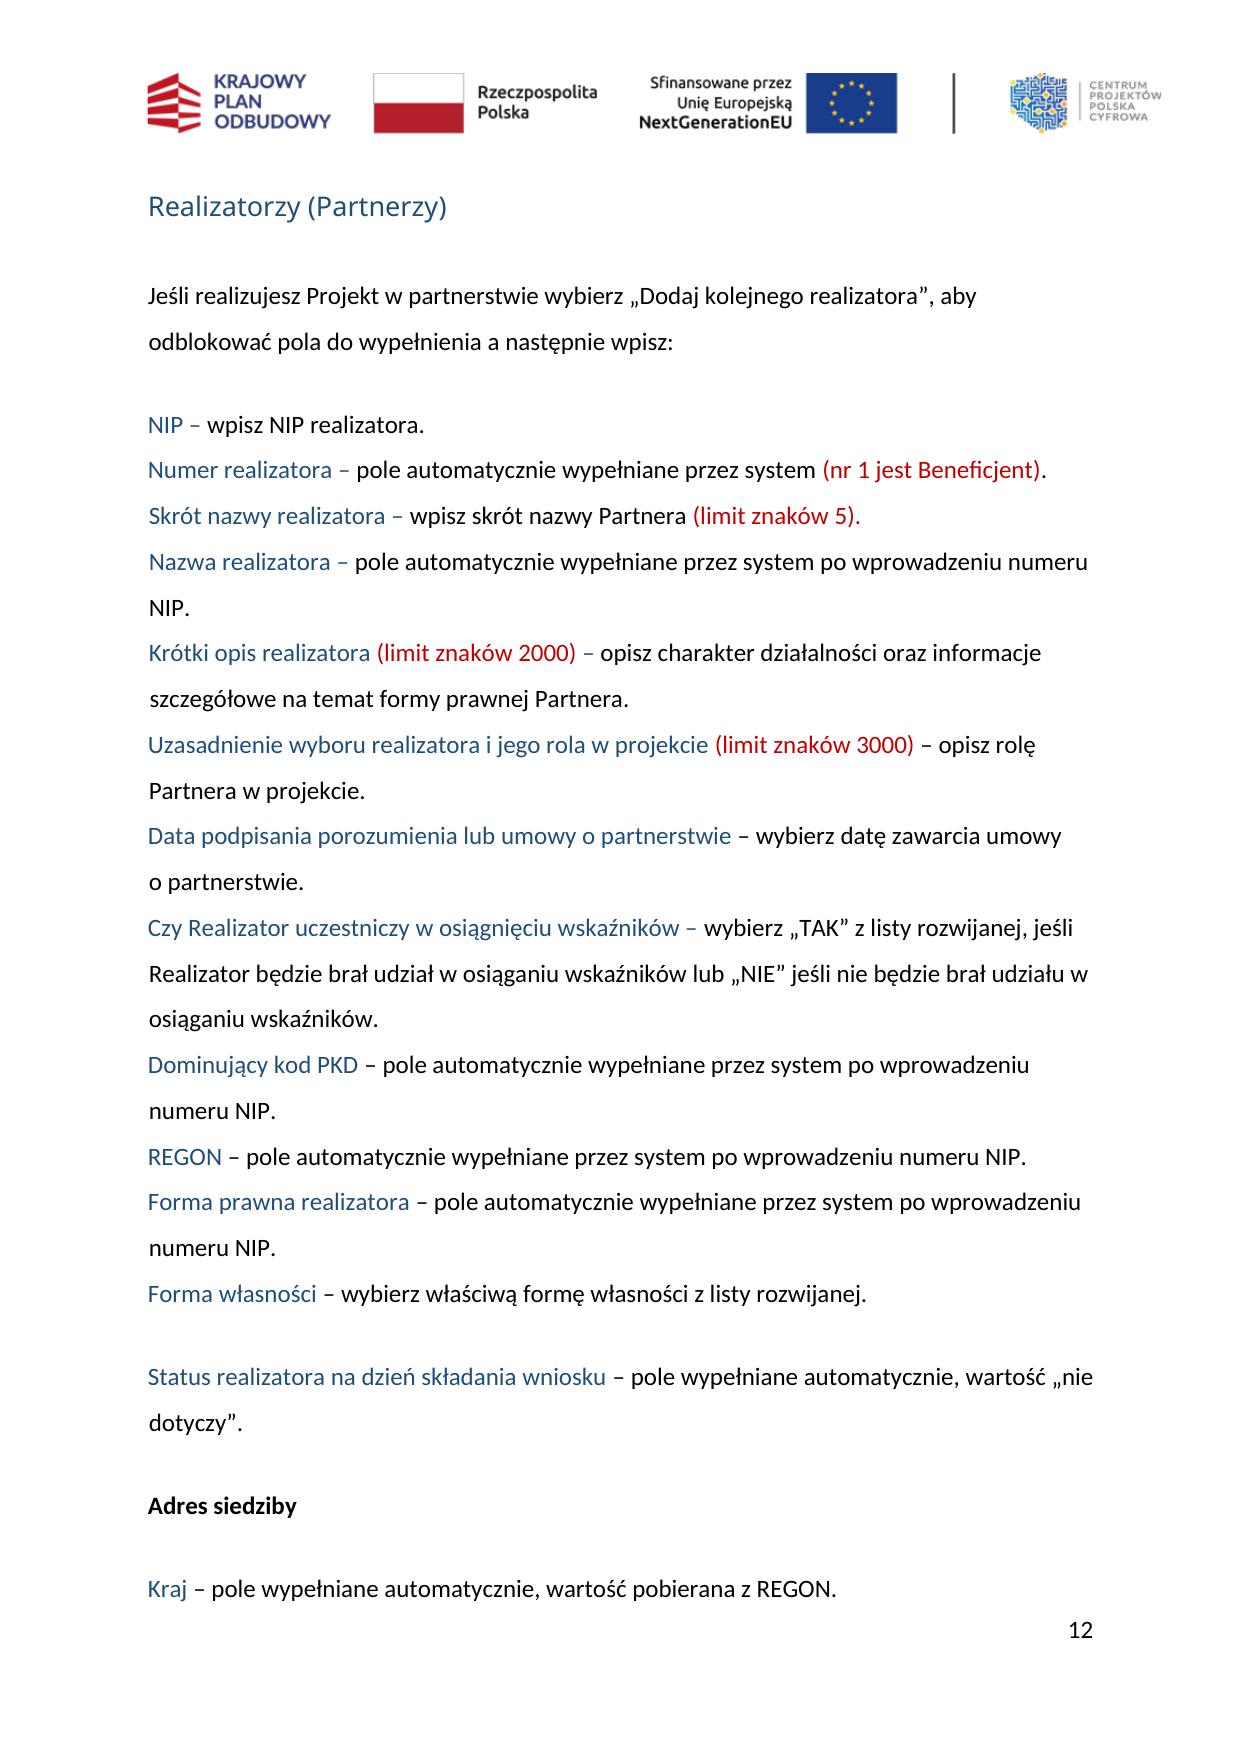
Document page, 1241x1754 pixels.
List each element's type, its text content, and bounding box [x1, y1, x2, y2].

text Adres siedziby [148, 1490, 1096, 1521]
text Forma własności – wybierz właściwą formę własności z listy rozwijanej. [148, 1278, 1094, 1308]
text Nazwa realizatora – pole automatycznie wypełniane przez system po wprowadzeniu numeru NIP. [148, 546, 1094, 622]
text Data podpisania porozumienia lub umowy o partnerstwie – wybierz datę zawarcia umowy o partnerstwie. [148, 821, 1094, 897]
text Krótki opis realizatora (limit znaków 2000) – opisz charakter działalności oraz informacje szczegółowe na temat formy prawnej Partnera. [148, 638, 1094, 714]
text Kraj – pole wypełniane automatycznie, wartość pobierana z REGON. [148, 1573, 1096, 1604]
text Dominujący kod PKD – pole automatycznie wypełniane przez system po wprowadzeniu numeru NIP. [148, 1049, 1094, 1125]
text Forma prawna realizatora – pole automatycznie wypełniane przez system po wprowadzeniu numeru NIP. [148, 1186, 1094, 1263]
subtitle Realizatorzy (Partnerzy) [148, 187, 1096, 224]
text NIP – wpisz NIP realizatora. [148, 409, 1094, 439]
text Status realizatora na dzień składania wniosku – pole wypełniane automatycznie, wartość „nie dotyczy”. [148, 1361, 1094, 1437]
text Uzasadnienie wyboru realizatora i jego rola w projekcie (limit znaków 3000) – opisz rolę Partnera w projekcie. [148, 729, 1094, 805]
text REGON – pole automatycznie wypełniane przez system po wprowadzeniu numeru NIP. [148, 1141, 1094, 1171]
text Czy Realizator uczestniczy w osiągnięciu wskaźników – wybierz „TAK” z listy rozwijanej, jeśli Realizator będzie brał udział w osiąganiu wskaźników lub „NIE” jeśli nie będzie brał udziału w osiąganiu wskaźników. [148, 912, 1094, 1034]
picture [147, 73, 1162, 134]
text Jeśli realizujesz Projekt w partnerstwie wybierz „Dodaj kolejnego realizatora”, aby odblokować pola do wypełnienia a następnie wpisz: [148, 280, 1096, 356]
text Numer realizatora – pole automatycznie wypełniane przez system (nr 1 jest Beneficjent). [148, 455, 1094, 485]
text Skrót nazwy realizatora – wpisz skrót nazwy Partnera (limit znaków 5). [148, 500, 1094, 531]
